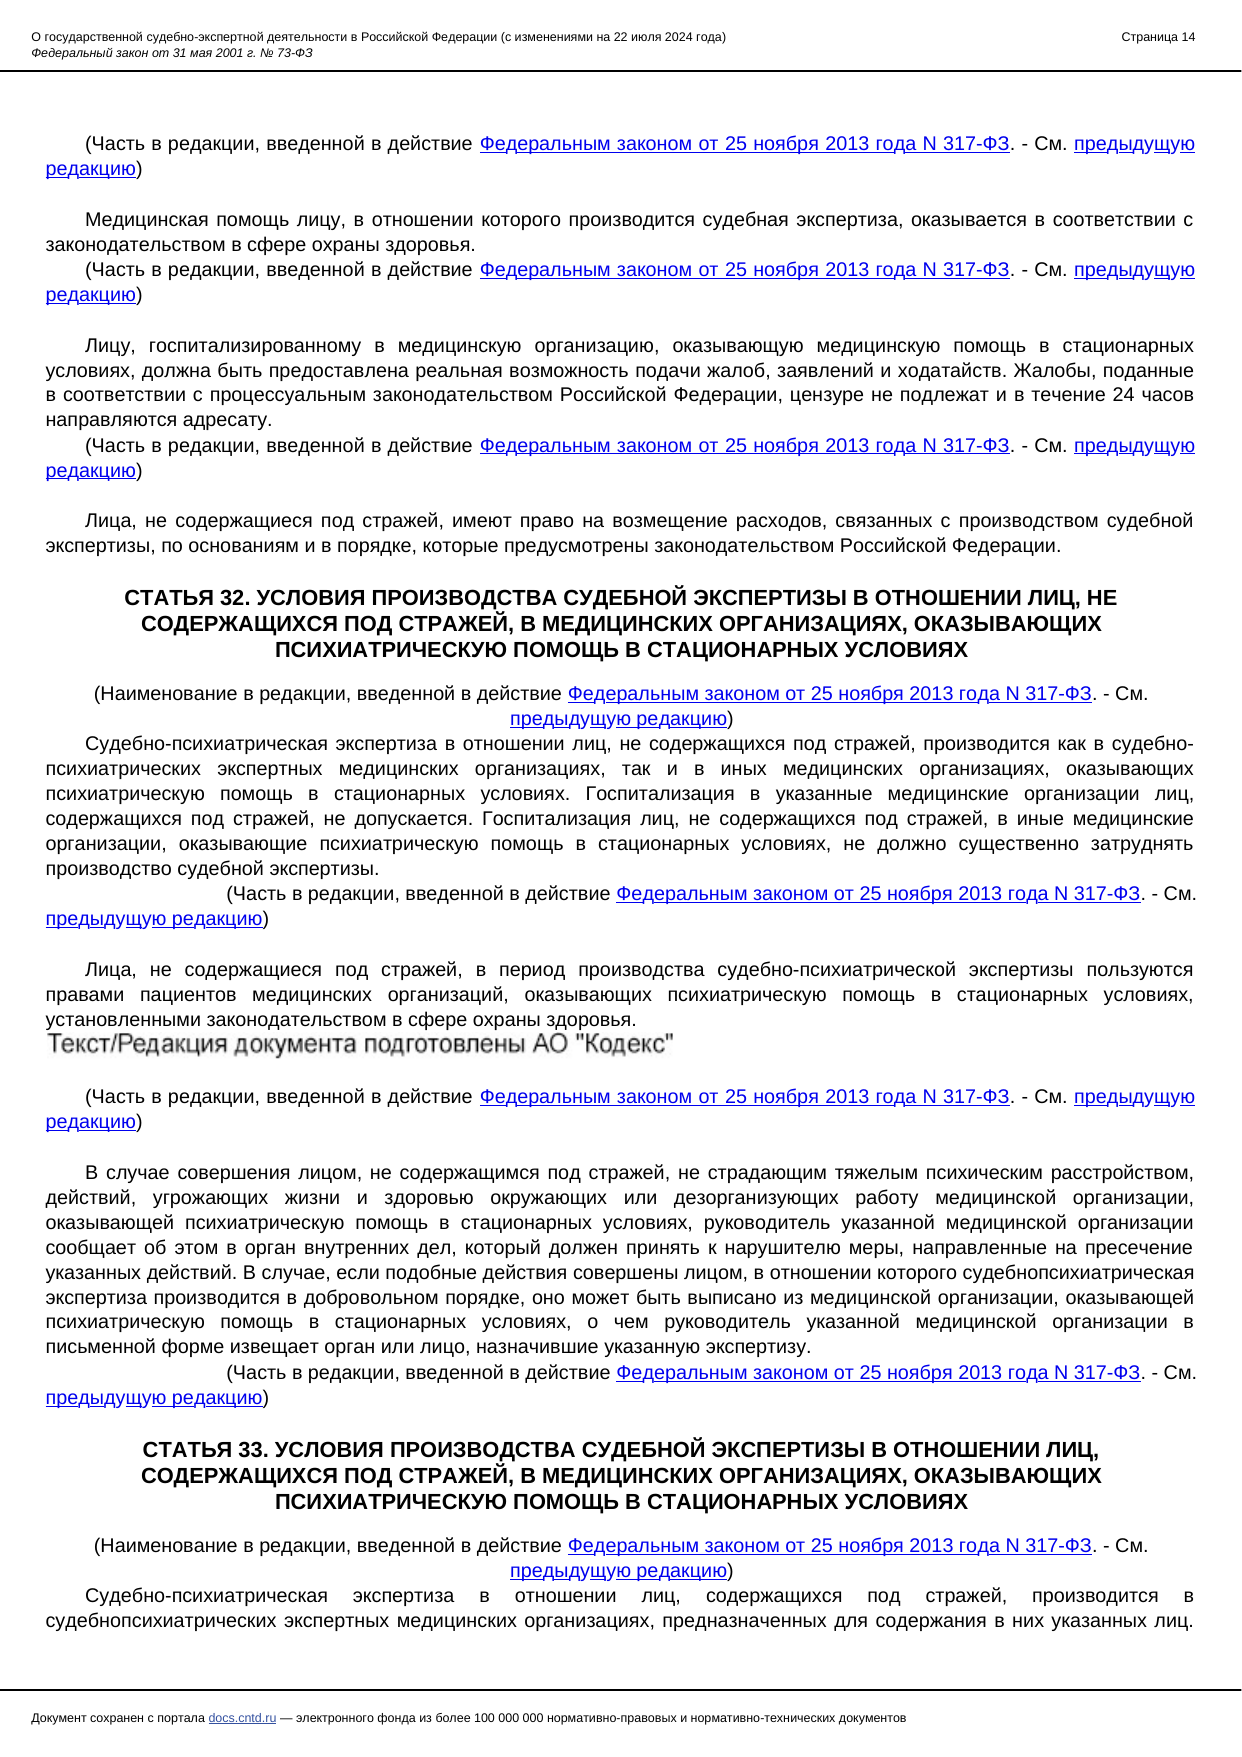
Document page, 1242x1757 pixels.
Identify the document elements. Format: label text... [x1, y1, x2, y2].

text Лица, не содержащиеся под стражей, в период производства судебно-психиатрической экспертизы пользуются правами пациентов медицинских организаций, оказывающих психиатрическую помощь в стационарных условиях, установленными законодательством в сфере охраны здоровья. [45, 958, 1195, 1030]
text (Наименование в редакции, введенной в действие Федеральным законом от 25 ноября 2013 года N 317-ФЗ. - См. предыдущую редакцию) [47, 1534, 1195, 1581]
text (Часть в редакции, введенной в действие Федеральным законом от 25 ноября 2013 года N 317-ФЗ. - См. предыдущую редакцию) [45, 433, 1195, 481]
text (Часть в редакции, введенной в действие Федеральным законом от 25 ноября 2013 года N 317-ФЗ. - См. предыдущую редакцию) [45, 132, 1195, 180]
text В случае совершения лицом, не содержащимся под стражей, не страдающим тяжелым психическим расстройством, действий, угрожающих жизни и здоровью окружающих или дезорганизующих работу медицинской организации, оказывающей психиатрическую помощь в стационарных условиях, руководитель указанной медицинской организации сообщает об этом в орган внутренних дел, который должен принять к нарушителю меры, направленные на пресечение указанных действий. В случае, если подобные действия совершены лицом, в отношении которого судебнопсихиатрическая экспертиза производится в добровольном порядке, оно может быть выписано из медицинской организации, оказывающей психиатрическую помощь в стационарных условиях, о чем руководитель указанной медицинской организации в письменной форме извещает орган или лицо, назначившие указанную экспертизу. [45, 1161, 1195, 1358]
text предыдущую редакцию) [45, 1386, 1195, 1409]
text (Часть в редакции, введенной в действие Федеральным законом от 25 ноября 2013 года N 317-ФЗ. - См. [47, 1361, 1197, 1383]
text Медицинская помощь лицу, в отношении которого производится судебная экспертиза, оказывается в соответствии с законодательством в сфере охраны здоровья. [45, 208, 1195, 255]
text (Часть в редакции, введенной в действие Федеральным законом от 25 ноября 2013 года N 317-ФЗ. - См. предыдущую редакцию) [45, 1085, 1195, 1133]
picture [46, 1032, 675, 1060]
subtitle СТАТЬЯ 33. УСЛОВИЯ ПРОИЗВОДСТВА СУДЕБНОЙ ЭКСПЕРТИЗЫ В ОТНОШЕНИИ ЛИЦ, СОДЕРЖАЩИХСЯ ПОД СТРАЖЕЙ, В МЕДИЦИНСКИХ ОРГАНИЗАЦИЯХ, ОКАЗЫВАЮЩИХ ПСИХИАТРИЧЕСКУЮ ПОМОЩЬ В СТАЦИОНАРНЫХ УСЛОВИЯХ [47, 1437, 1195, 1514]
text Судебно-психиатрическая экспертиза в отношении лиц, не содержащихся под стражей, производится как в судебно-психиатрических экспертных медицинских организациях, так и в иных медицинских организациях, оказывающих психиатрическую помощь в стационарных условиях. Госпитализация в указанные медицинские организации лиц, содержащихся под стражей, не допускается. Госпитализация лиц, не содержащихся под стражей, в иные медицинские организации, оказывающие психиатрическую помощь в стационарных условиях, не должно существенно затруднять производство судебной экспертизы. [45, 732, 1195, 879]
text Лица, не содержащиеся под стражей, имеют право на возмещение расходов, связанных с производством судебной экспертизы, по основаниям и в порядке, которые предусмотрены законодательством Российской Федерации. [45, 509, 1195, 557]
text Лицу, госпитализированному в медицинскую организацию, оказывающую медицинскую помощь в стационарных условиях, должна быть предоставлена реальная возможность подачи жалоб, заявлений и ходатайств. Жалобы, поданные в соответствии с процессуальным законодательством Российской Федерации, цензуре не подлежат и в течение 24 часов направляются адресату. [45, 333, 1195, 431]
text (Наименование в редакции, введенной в действие Федеральным законом от 25 ноября 2013 года N 317-ФЗ. - См. предыдущую редакцию) [47, 682, 1195, 729]
text предыдущую редакцию) [45, 907, 1195, 930]
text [45, 1584, 1195, 1631]
text (Часть в редакции, введенной в действие Федеральным законом от 25 ноября 2013 года N 317-ФЗ. - См. [47, 882, 1197, 904]
subtitle СТАТЬЯ 32. УСЛОВИЯ ПРОИЗВОДСТВА СУДЕБНОЙ ЭКСПЕРТИЗЫ В ОТНОШЕНИИ ЛИЦ, НЕ СОДЕРЖАЩИХСЯ ПОД СТРАЖЕЙ, В МЕДИЦИНСКИХ ОРГАНИЗАЦИЯХ, ОКАЗЫВАЮЩИХ ПСИХИАТРИЧЕСКУЮ ПОМОЩЬ В СТАЦИОНАРНЫХ УСЛОВИЯХ [47, 585, 1195, 662]
text (Часть в редакции, введенной в действие Федеральным законом от 25 ноября 2013 года N 317-ФЗ. - См. предыдущую редакцию) [45, 258, 1195, 306]
